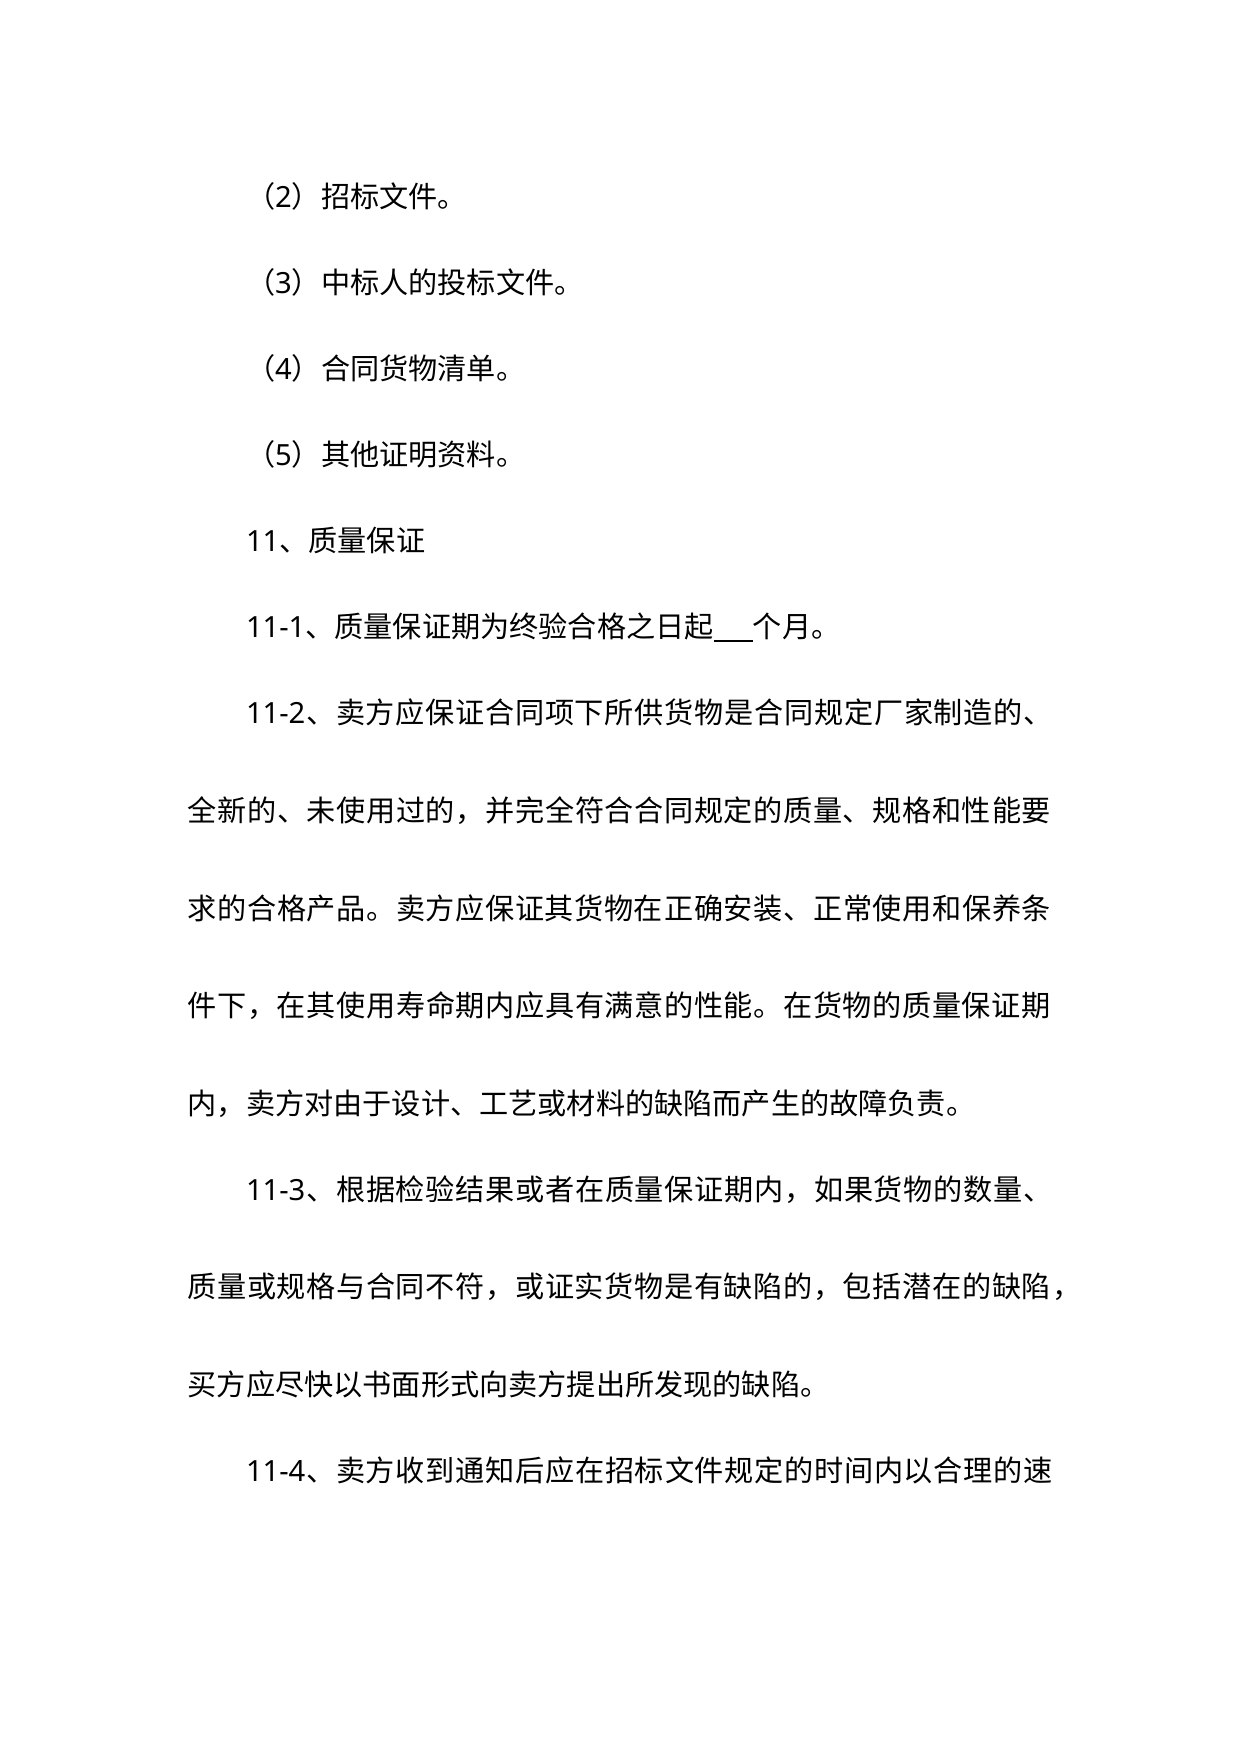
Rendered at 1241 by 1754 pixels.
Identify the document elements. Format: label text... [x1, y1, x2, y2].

text （5）其他证明资料。 [187, 420, 1053, 485]
text 11-2、卖方应保证合同项下所供货物是合同规定厂家制造的、全新的、未使用过的，并完全符合合同规定的质量、规格和性能要求的合格产品。卖方应保证其货物在正确安装、正常使用和保养条件下，在其使用寿命期内应具有满意的性能。在货物的质量保证期内，卖方对由于设计、工艺或材料的缺陷而产生的故障负责。 [187, 679, 1053, 1134]
text （2）招标文件。 [187, 162, 1053, 227]
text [187, 1436, 1053, 1501]
text 11-3、根据检验结果或者在质量保证期内，如果货物的数量、质量或规格与合同不符，或证实货物是有缺陷的，包括潜在的缺陷，买方应尽快以书面形式向卖方提出所发现的缺陷。 [187, 1155, 1053, 1415]
text 11、质量保证 [187, 507, 1053, 572]
text 11-1、质量保证期为终验合格之日起 个月。 [187, 593, 1053, 658]
text （3）中标人的投标文件。 [187, 248, 1053, 313]
text （4）合同货物清单。 [187, 334, 1053, 399]
